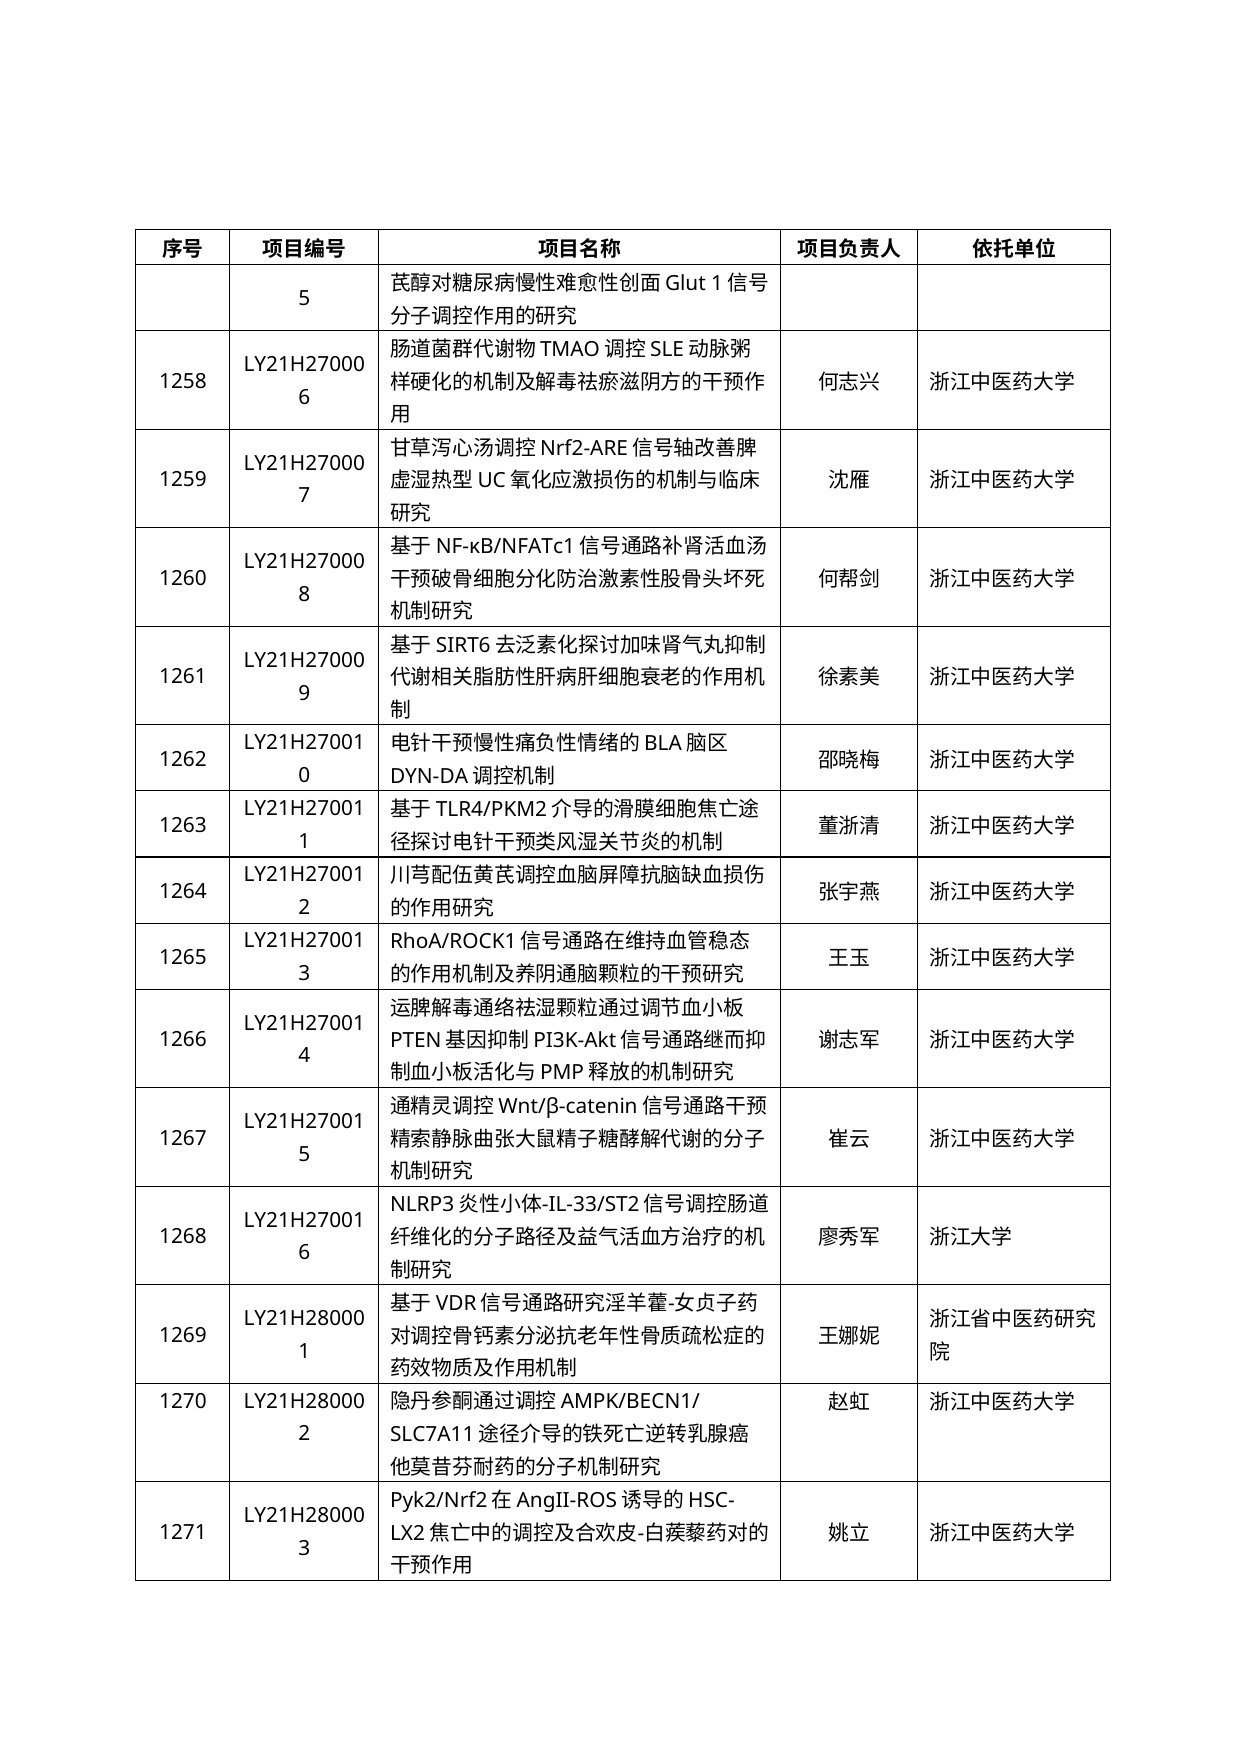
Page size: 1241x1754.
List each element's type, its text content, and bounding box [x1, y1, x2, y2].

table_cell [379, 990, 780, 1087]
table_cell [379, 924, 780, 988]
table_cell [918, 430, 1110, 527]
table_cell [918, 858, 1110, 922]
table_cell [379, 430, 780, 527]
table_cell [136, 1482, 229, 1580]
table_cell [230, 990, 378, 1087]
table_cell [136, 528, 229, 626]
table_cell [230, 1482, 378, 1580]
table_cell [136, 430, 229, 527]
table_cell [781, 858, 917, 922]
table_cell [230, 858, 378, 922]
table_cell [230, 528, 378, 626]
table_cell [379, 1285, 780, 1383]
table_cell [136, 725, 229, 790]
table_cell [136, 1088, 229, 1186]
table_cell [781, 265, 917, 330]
table_header 项目负责人 [781, 230, 917, 264]
table_header 依托单位 [918, 230, 1110, 264]
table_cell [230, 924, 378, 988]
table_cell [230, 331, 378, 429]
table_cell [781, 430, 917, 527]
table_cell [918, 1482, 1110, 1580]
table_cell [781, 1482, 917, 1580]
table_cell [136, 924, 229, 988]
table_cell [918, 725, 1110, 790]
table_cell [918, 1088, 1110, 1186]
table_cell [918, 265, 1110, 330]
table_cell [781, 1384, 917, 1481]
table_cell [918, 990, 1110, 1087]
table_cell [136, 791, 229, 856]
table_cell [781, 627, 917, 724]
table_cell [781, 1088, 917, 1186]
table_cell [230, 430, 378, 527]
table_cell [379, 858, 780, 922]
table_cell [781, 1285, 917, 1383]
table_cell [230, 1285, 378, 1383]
table_header 序号 [136, 230, 229, 264]
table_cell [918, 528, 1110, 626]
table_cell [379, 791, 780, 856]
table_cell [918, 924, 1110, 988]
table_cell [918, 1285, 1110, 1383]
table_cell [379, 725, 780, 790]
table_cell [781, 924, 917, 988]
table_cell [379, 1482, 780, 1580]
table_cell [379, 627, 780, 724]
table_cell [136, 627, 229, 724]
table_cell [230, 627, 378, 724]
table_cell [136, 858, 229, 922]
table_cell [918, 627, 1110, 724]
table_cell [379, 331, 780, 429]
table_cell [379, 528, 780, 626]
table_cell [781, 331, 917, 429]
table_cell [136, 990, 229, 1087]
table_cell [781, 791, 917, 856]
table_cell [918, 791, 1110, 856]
table_header 项目名称 [379, 230, 780, 264]
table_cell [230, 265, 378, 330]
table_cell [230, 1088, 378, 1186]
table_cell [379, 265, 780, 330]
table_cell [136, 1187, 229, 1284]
table_header 项目编号 [230, 230, 378, 264]
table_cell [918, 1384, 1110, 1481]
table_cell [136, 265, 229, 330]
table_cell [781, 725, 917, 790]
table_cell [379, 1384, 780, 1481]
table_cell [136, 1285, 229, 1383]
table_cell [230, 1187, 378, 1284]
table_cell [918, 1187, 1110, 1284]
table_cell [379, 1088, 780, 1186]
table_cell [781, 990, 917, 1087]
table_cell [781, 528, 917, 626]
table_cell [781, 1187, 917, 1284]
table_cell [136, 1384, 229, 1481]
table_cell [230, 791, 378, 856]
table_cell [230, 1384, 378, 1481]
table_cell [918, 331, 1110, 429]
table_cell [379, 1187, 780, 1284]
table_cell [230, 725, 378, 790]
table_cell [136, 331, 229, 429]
